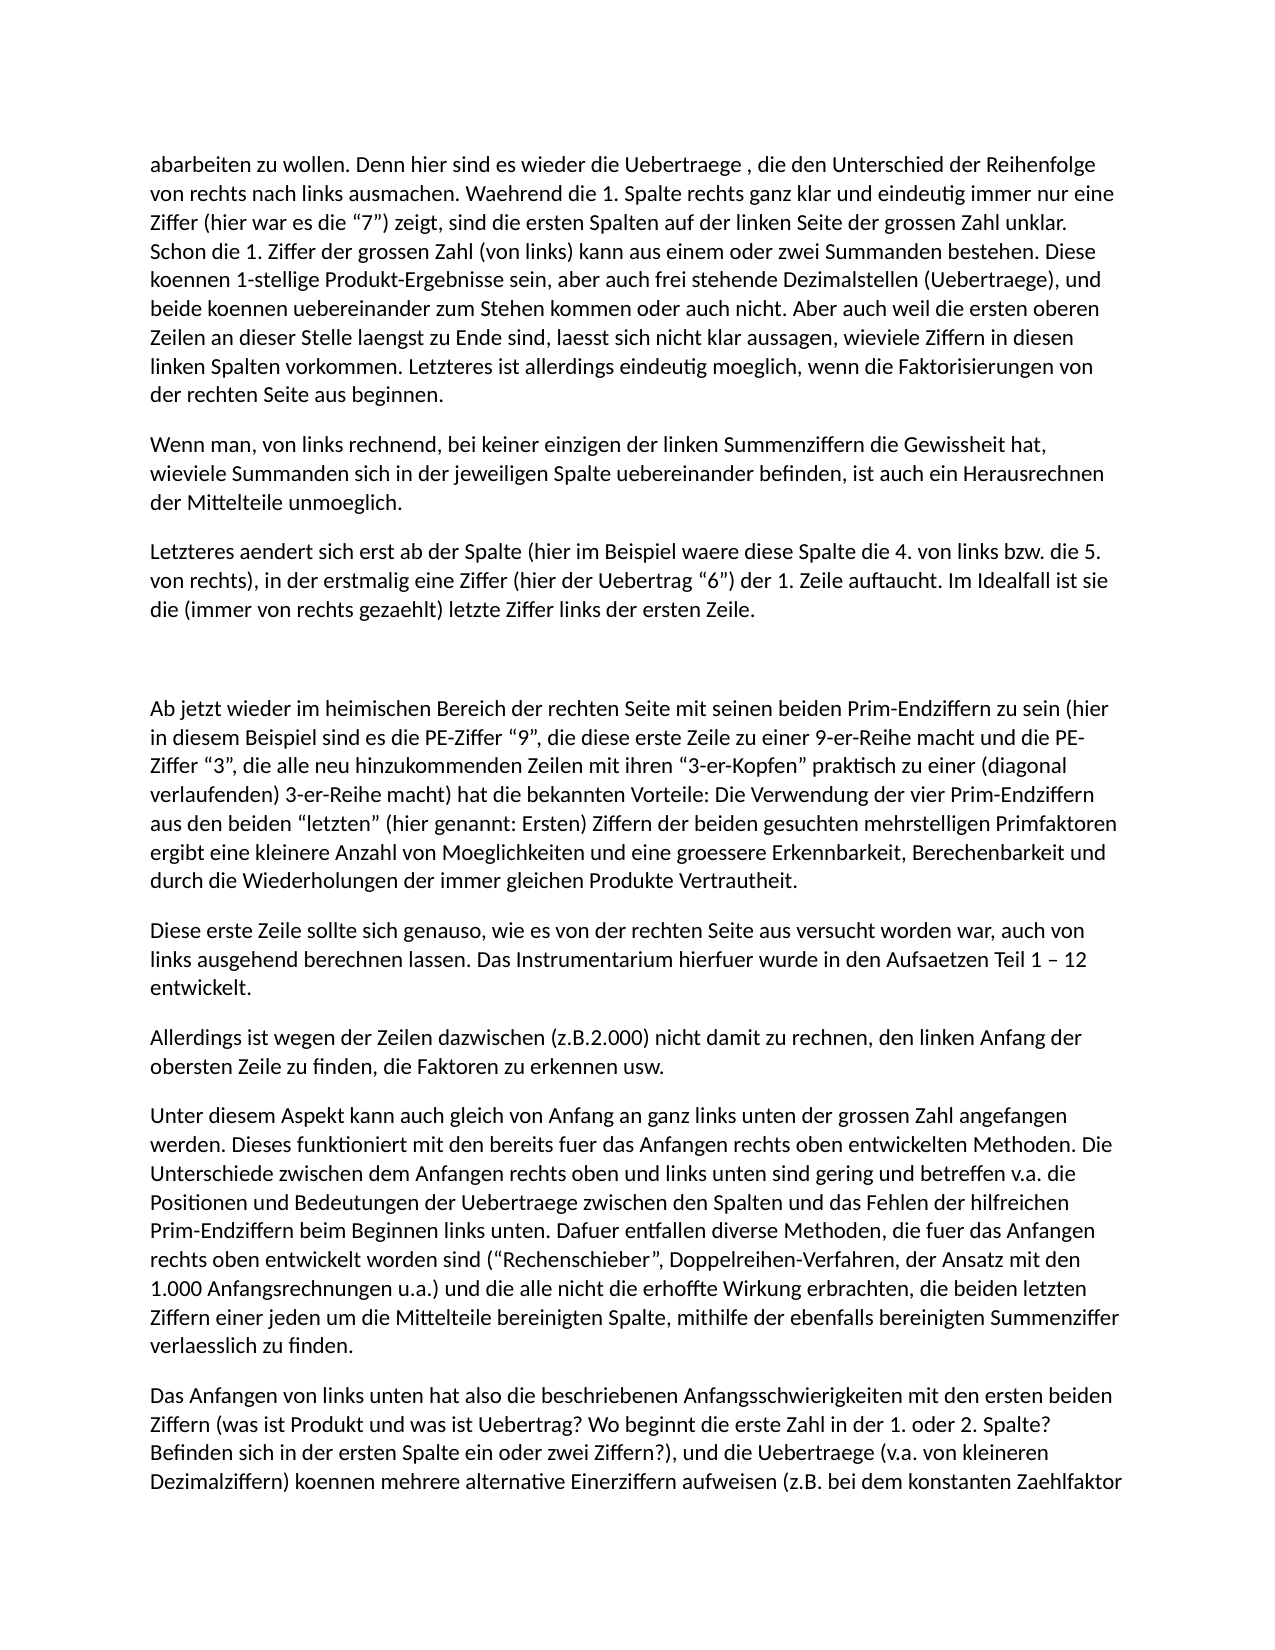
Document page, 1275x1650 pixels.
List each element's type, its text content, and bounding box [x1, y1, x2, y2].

text Unter diesem Aspekt kann auch gleich von Anfang an ganz links unten der grossen Zahl angefangen werden. Dieses funktioniert mit den bereits fuer das Anfangen rechts oben entwickelten Methoden. Die Unterschiede zwischen dem Anfangen rechts oben und links unten sind gering und betreffen v.a. die Positionen und Bedeutungen der Uebertraege zwischen den Spalten und das Fehlen der hilfreichen Prim-Endziffern beim Beginnen links unten. Dafuer entfallen diverse Methoden, die fuer das Anfangen rechts oben entwickelt worden sind (“Rechenschieber”, Doppelreihen-Verfahren, der Ansatz mit den 1.000 Anfangsrechnungen u.a.) und die alle nicht die erhoffte Wirkung erbrachten, die beiden letzten Ziffern einer jeden um die Mittelteile bereinigten Spalte, mithilfe der ebenfalls bereinigten Summenziffer verlaesslich zu finden. [150, 1101, 1125, 1359]
text Diese erste Zeile sollte sich genauso, wie es von der rechten Seite aus versucht worden war, auch von links ausgehend berechnen lassen. Das Instrumentarium hierfuer wurde in den Aufsaetzen Teil 1 – 12 entwickelt. [150, 915, 1125, 1002]
text Allerdings ist wegen der Zeilen dazwischen (z.B.2.000) nicht damit zu rechnen, den linken Anfang der obersten Zeile zu finden, die Faktoren zu erkennen usw. [150, 1022, 1125, 1080]
text Letzteres aendert sich erst ab der Spalte (hier im Beispiel waere diese Spalte die 4. von links bzw. die 5. von rechts), in der erstmalig eine Ziffer (hier der Uebertrag “6”) der 1. Zeile auftaucht. Im Idealfall ist sie die (immer von rechts gezaehlt) letzte Ziffer links der ersten Zeile. [150, 537, 1125, 623]
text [150, 1380, 1125, 1495]
text Ab jetzt wieder im heimischen Bereich der rechten Seite mit seinen beiden Prim-Endziffern zu sein (hier in diesem Beispiel sind es die PE-Ziffer “9”, die diese erste Zeile zu einer 9-er-Reihe macht und die PE-Ziffer “3”, die alle neu hinzukommenden Zeilen mit ihren “3-er-Kopfen” praktisch zu einer (diagonal verlaufenden) 3-er-Reihe macht) hat die bekannten Vorteile: Die Verwendung der vier Prim-Endziffern aus den beiden “letzten” (hier genannt: Ersten) Ziffern der beiden gesuchten mehrstelligen Primfaktoren ergibt eine kleinere Anzahl von Moeglichkeiten und eine groessere Erkennbarkeit, Berechenbarkeit und durch die Wiederholungen der immer gleichen Produkte Vertrautheit. [150, 693, 1125, 894]
text Wenn man, von links rechnend, bei keiner einzigen der linken Summenziffern die Gewissheit hat, wieviele Summanden sich in der jeweiligen Spalte uebereinander befinden, ist auch ein Herausrechnen der Mittelteile unmoeglich. [150, 429, 1125, 516]
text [150, 150, 1125, 409]
